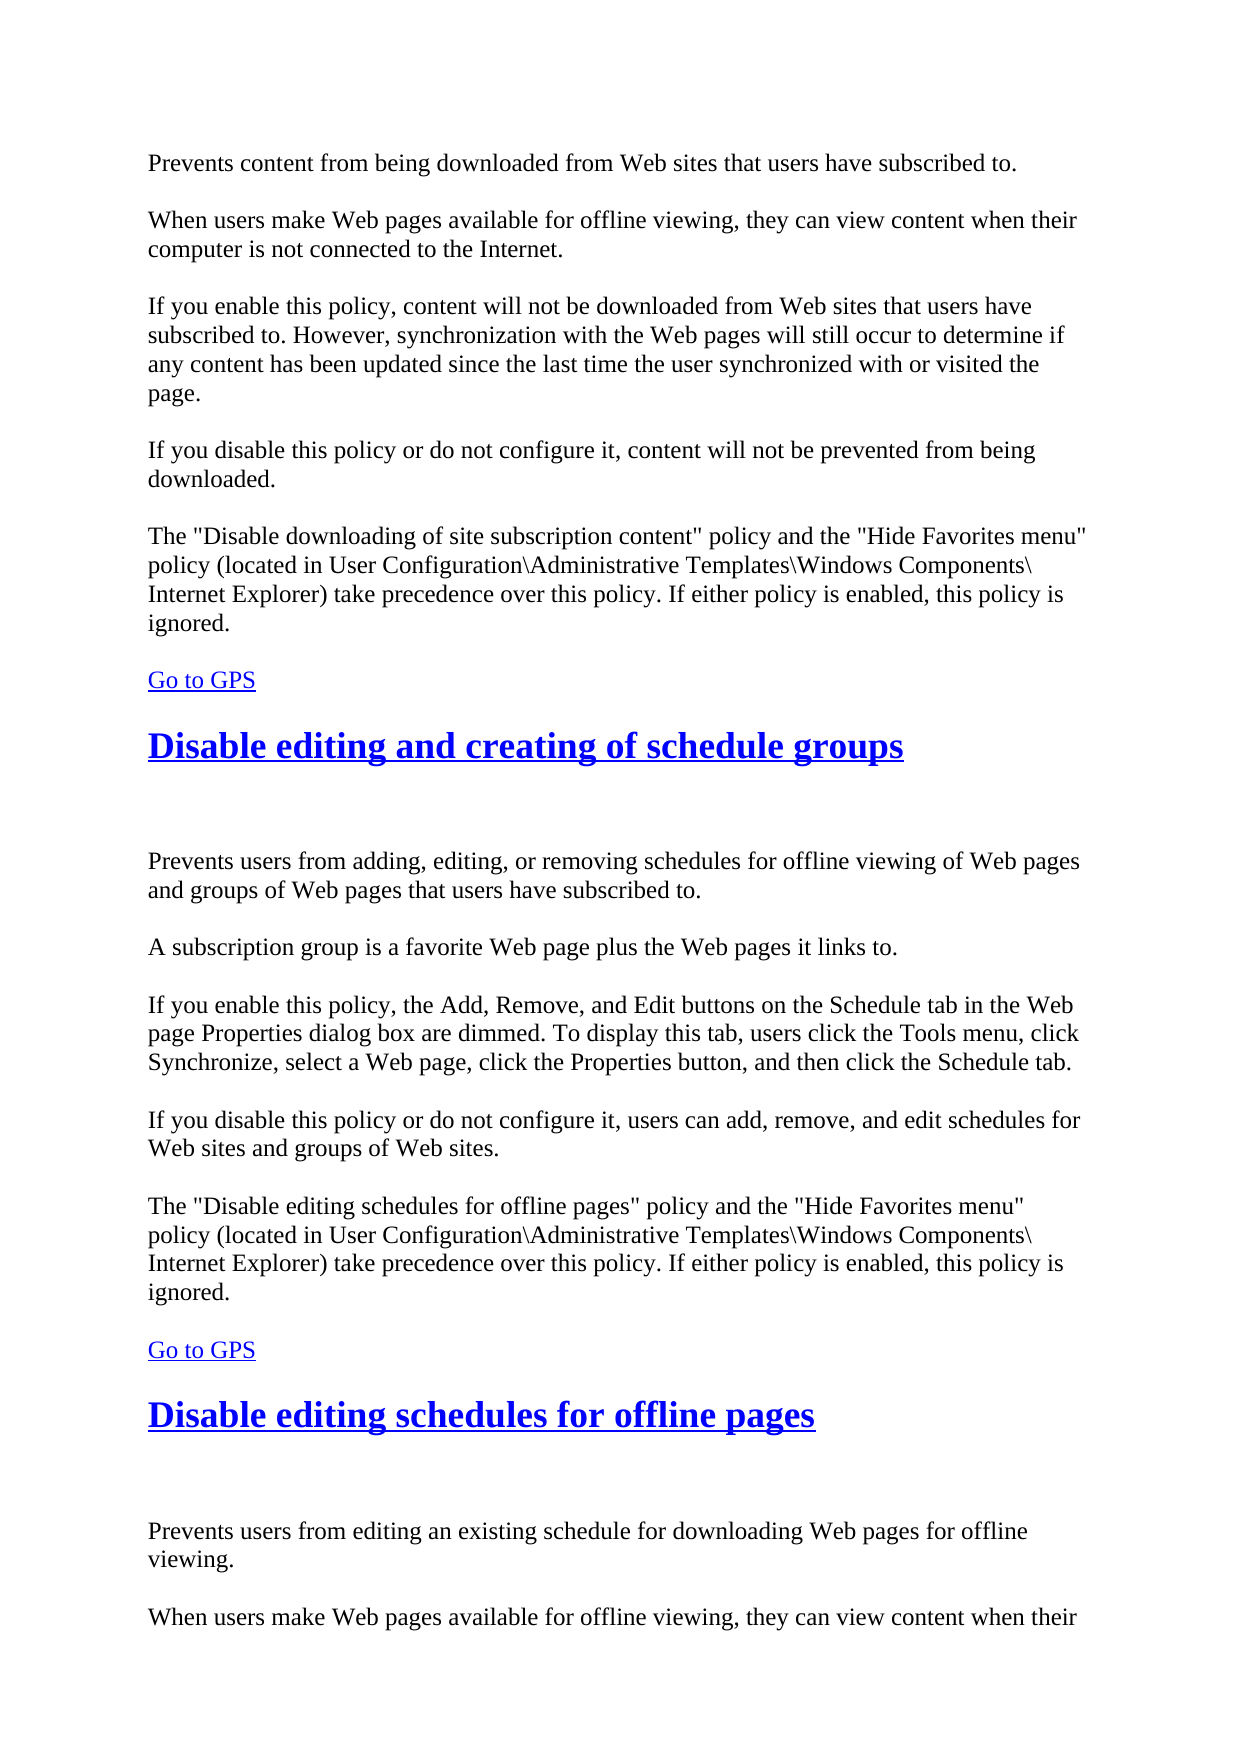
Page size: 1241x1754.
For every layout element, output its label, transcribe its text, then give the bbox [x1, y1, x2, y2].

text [148, 1516, 1093, 1631]
text Disable editing schedules for offline pages [148, 1393, 1093, 1436]
text Disable editing and creating of schedule groups [148, 723, 1093, 766]
text Prevents users from adding, editing, or removing schedules for offline viewing of Web pages and groups of Web pages that users have subscribed to. A subscription group is a favorite Web page plus the Web pages it links to. If you enable this policy, the Add, Remove, and Edit buttons on the Schedule tab in the Web page Properties dialog box are dimmed. To display this tab, users click the Tools menu, click Synchronize, select a Web page, click the Properties button, and then click the Schedule tab. If you disable this policy or do not configure it, users can add, remove, and edit schedules for Web sites and groups of Web sites. The "Disable editing schedules for offline pages" policy and the "Hide Favorites menu" policy (located in User Configuration\Administrative Templates\Windows Components\Internet Explorer) take precedence over this policy. If either policy is enabled, this policy is ignored. Go to GPS [148, 846, 1093, 1363]
text Prevents content from being downloaded from Web sites that users have subscribed to. When users make Web pages available for offline viewing, they can view content when their computer is not connected to the Internet. If you enable this policy, content will not be downloaded from Web sites that users have subscribed to. However, synchronization with the Web pages will still occur to determine if any content has been updated since the last time the user synchronized with or visited the page. If you disable this policy or do not configure it, content will not be prevented from being downloaded. The "Disable downloading of site subscription content" policy and the "Hide Favorites menu" policy (located in User Configuration\Administrative Templates\Windows Components\Internet Explorer) take precedence over this policy. If either policy is enabled, this policy is ignored. Go to GPS [148, 148, 1093, 694]
